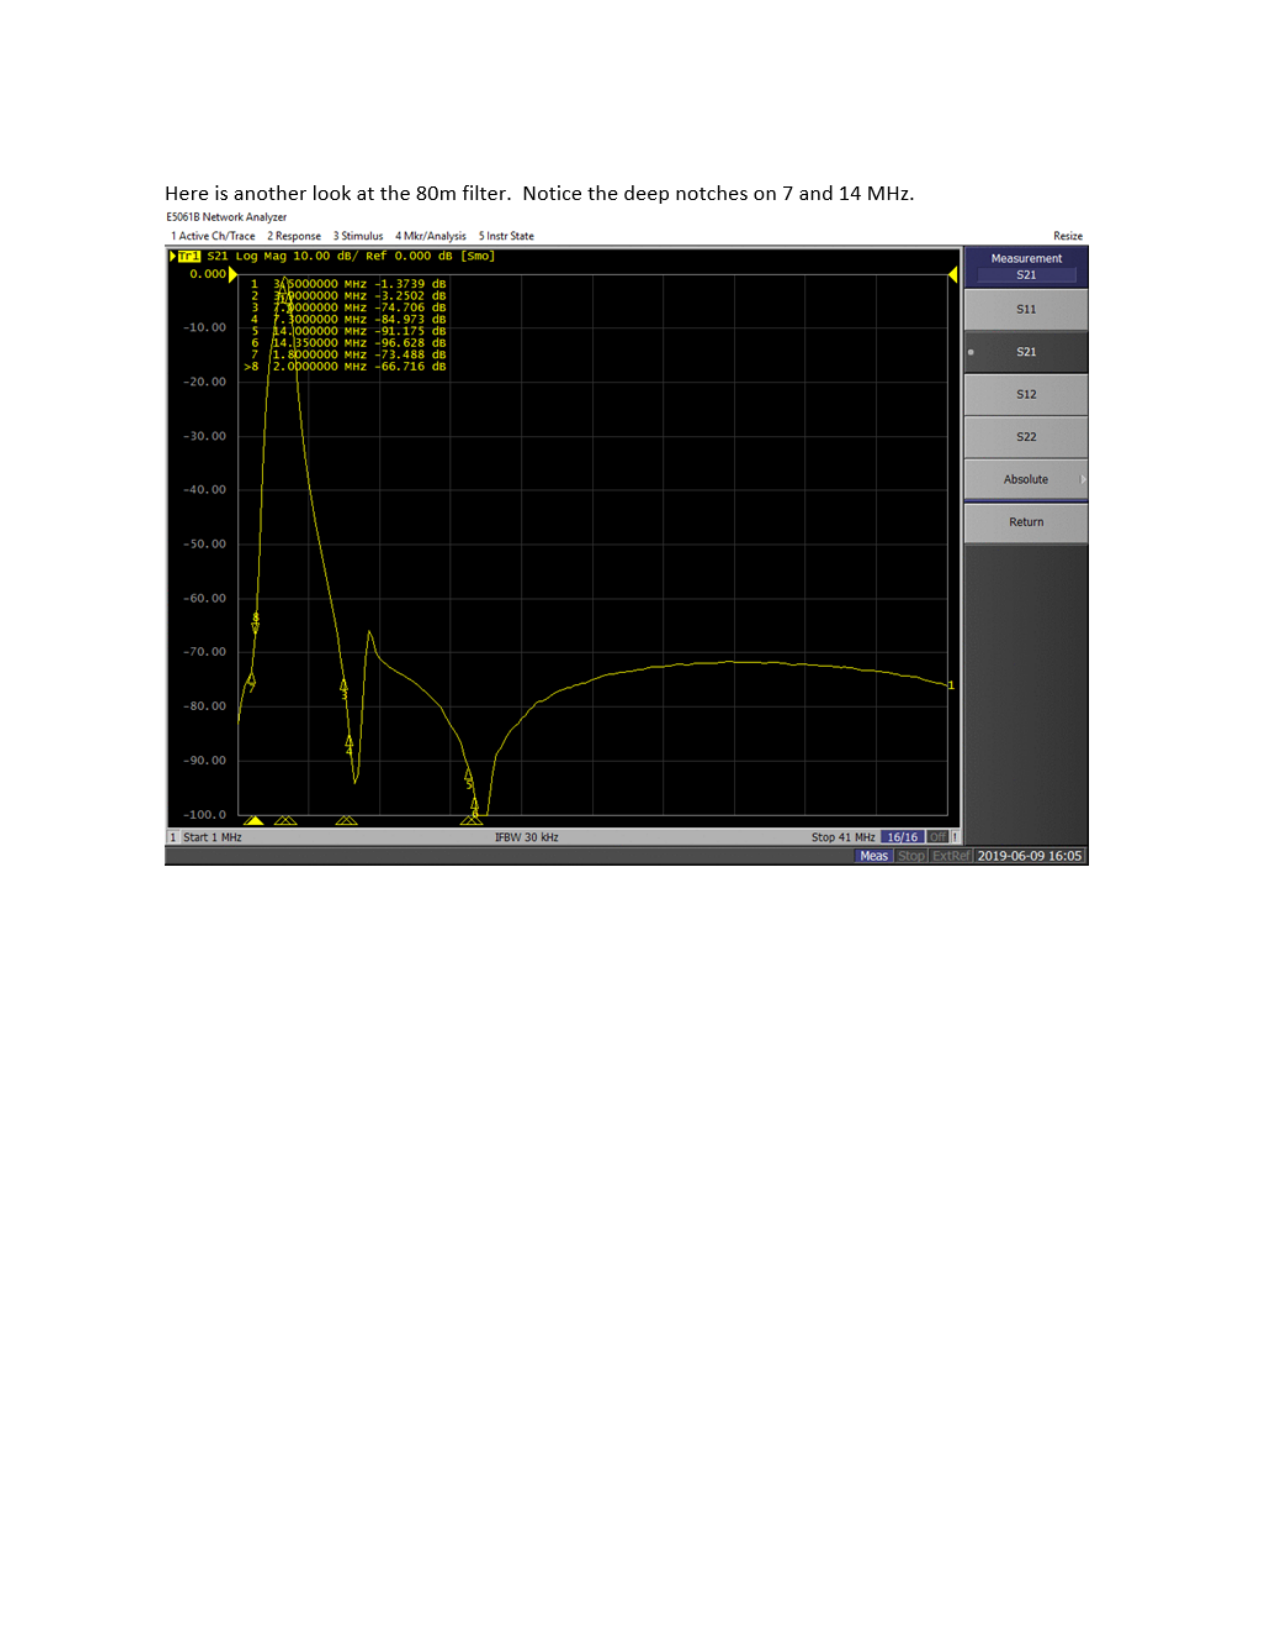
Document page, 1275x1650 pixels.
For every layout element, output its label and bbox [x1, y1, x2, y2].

picture [150, 174, 1110, 872]
